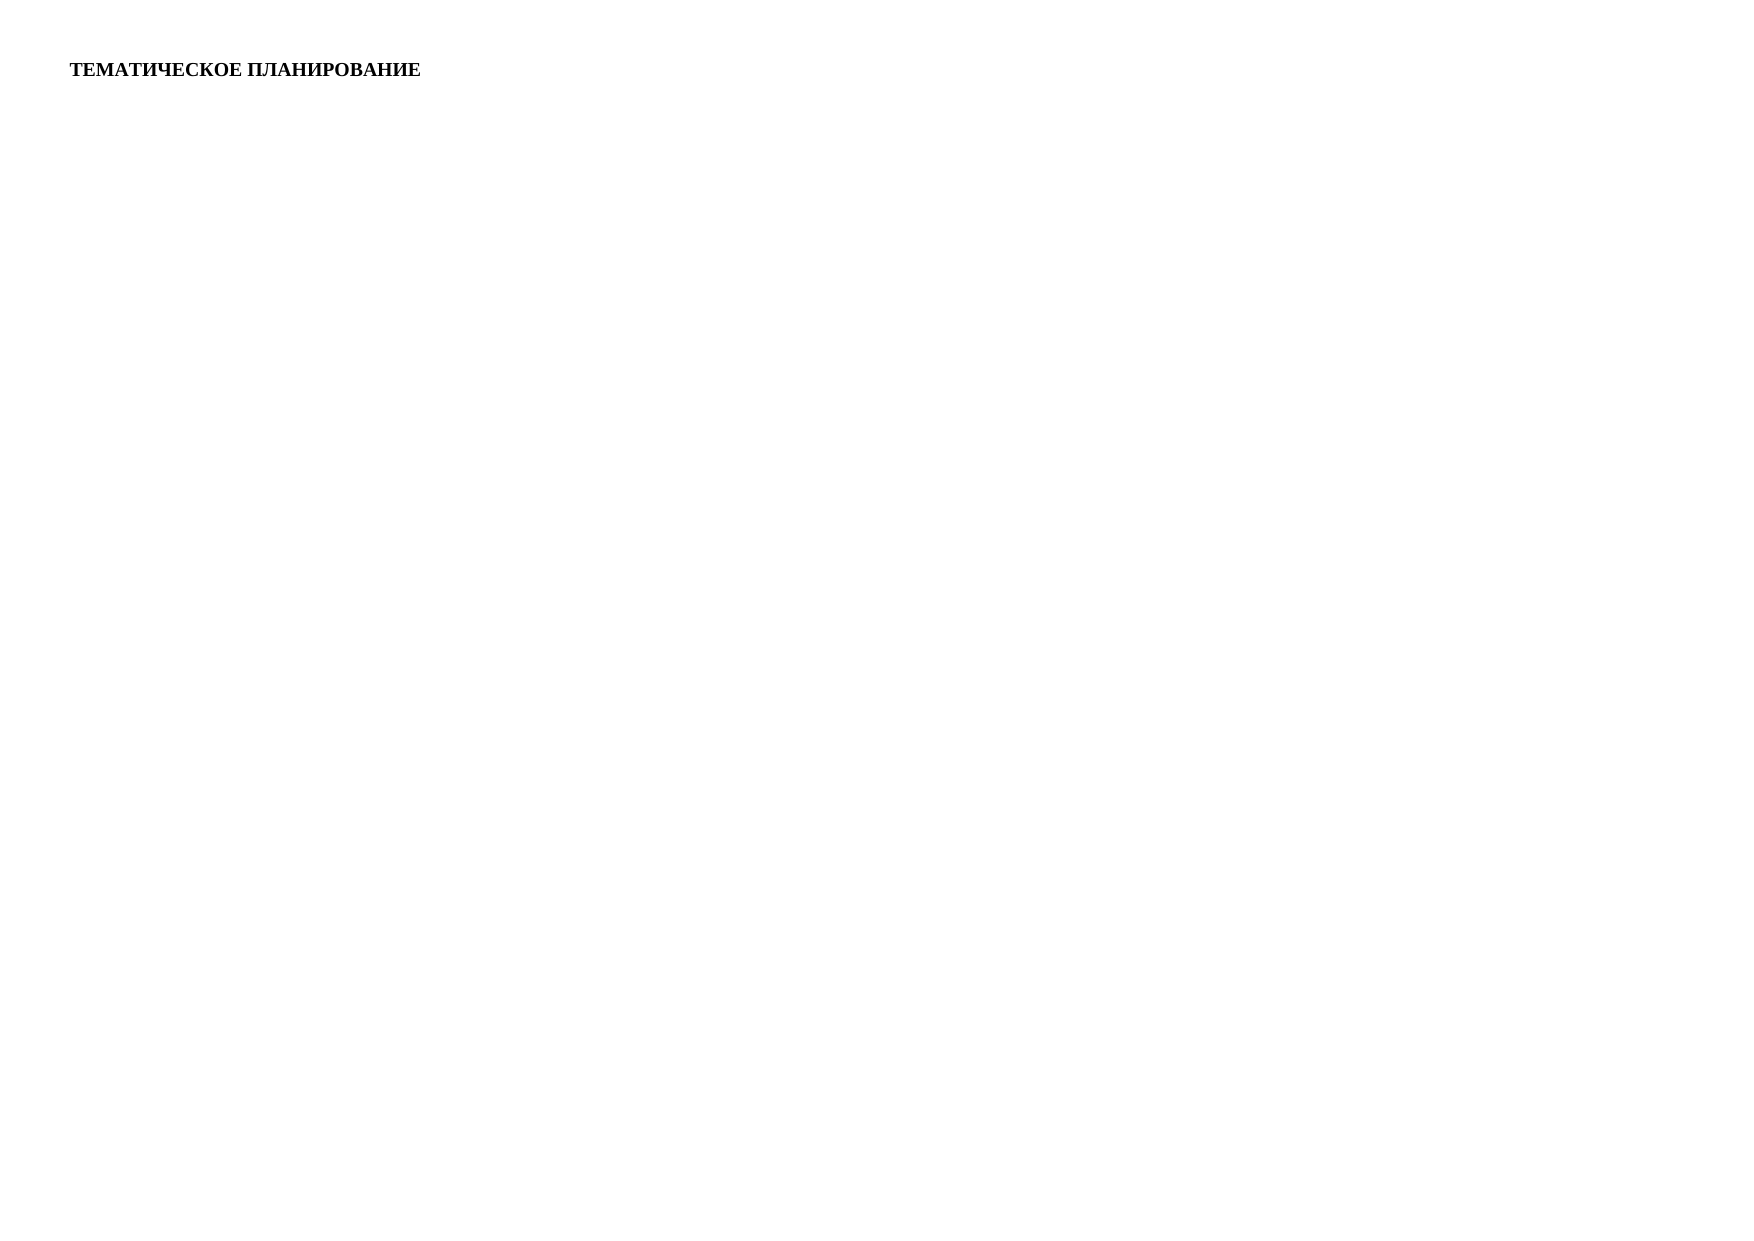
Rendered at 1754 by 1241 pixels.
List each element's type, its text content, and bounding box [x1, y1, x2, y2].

text ТЕМАТИЧЕСКОЕ ПЛАНИРОВАНИЕ [69, 58, 1698, 81]
